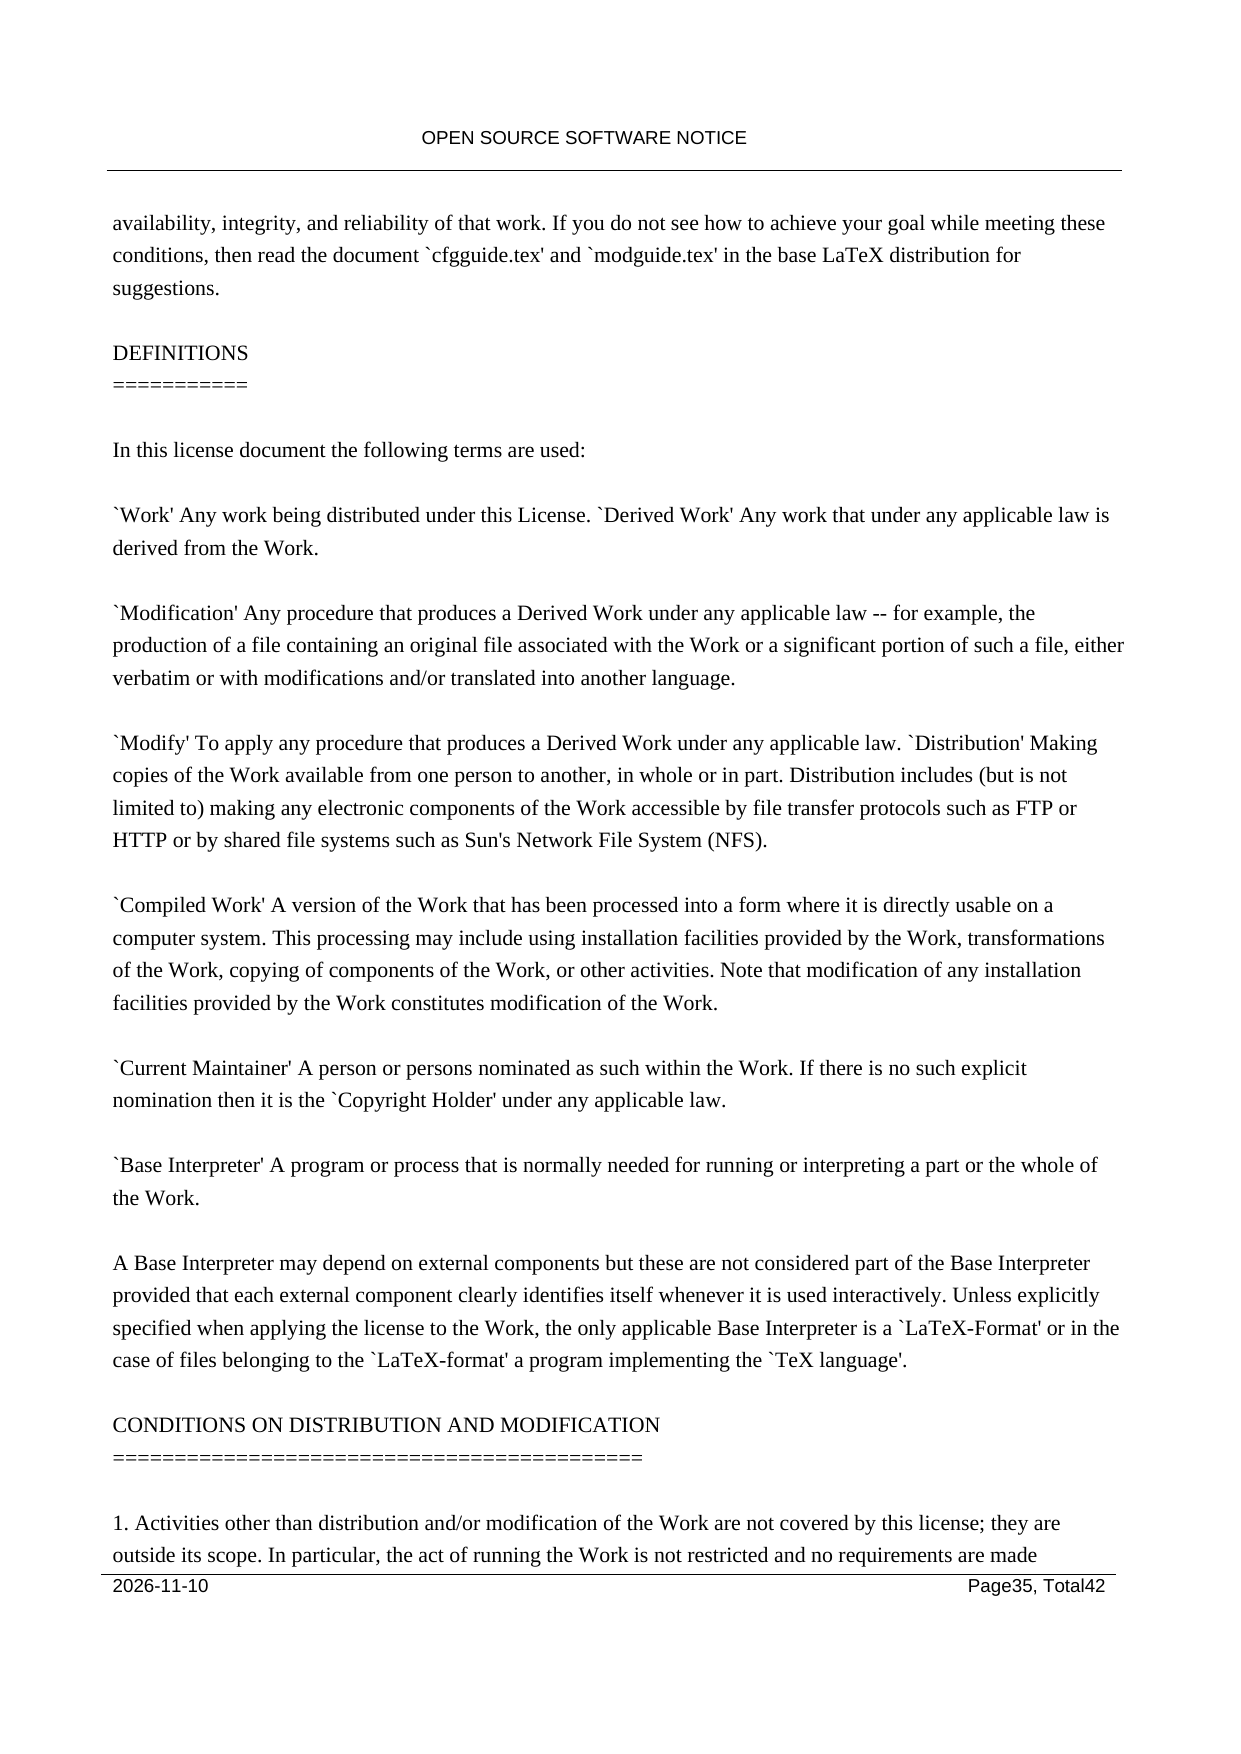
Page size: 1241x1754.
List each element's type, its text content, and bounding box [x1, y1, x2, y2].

text A Base Interpreter may depend on external components but these are not considered part of the Base Interpreter provided that each external component clearly identifies itself whenever it is used interactively. Unless explicitly specified when applying the license to the Work, the only applicable Base Interpreter is a `LaTeX-Format' or in the case of files belonging to the `LaTeX-format' a program implementing the `TeX language'. [112, 1246, 1128, 1376]
text DEFINITIONS [112, 336, 1128, 369]
text `Work' Any work being distributed under this License. `Derived Work' Any work that under any applicable law is derived from the Work. [112, 499, 1128, 564]
text `Base Interpreter' A program or process that is normally needed for running or interpreting a part or the whole of the Work. [112, 1149, 1128, 1214]
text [112, 1506, 1128, 1571]
text `Current Maintainer' A person or persons nominated as such within the Work. If there is no such explicit nomination then it is the `Copyright Holder' under any applicable law. [112, 1051, 1128, 1116]
text `Modify' To apply any procedure that produces a Derived Work under any applicable law. `Distribution' Making copies of the Work available from one person to another, in whole or in part. Distribution includes (but is not limited to) making any electronic components of the Work accessible by file transfer protocols such as FTP or HTTP or by shared file systems such as Sun's Network File System (NFS). [112, 726, 1128, 856]
text In this license document the following terms are used: [112, 434, 1128, 466]
text =========== [112, 369, 1128, 401]
text `Modification' Any procedure that produces a Derived Work under any applicable law -- for example, the production of a file containing an original file associated with the Work or a significant portion of such a file, either verbatim or with modifications and/or translated into another language. [112, 596, 1128, 694]
text =========================================== [112, 1441, 1128, 1474]
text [112, 206, 1128, 304]
text CONDITIONS ON DISTRIBUTION AND MODIFICATION [112, 1409, 1128, 1441]
text `Compiled Work' A version of the Work that has been processed into a form where it is directly usable on a computer system. This processing may include using installation facilities provided by the Work, transformations of the Work, copying of components of the Work, or other activities. Note that modification of any installation facilities provided by the Work constitutes modification of the Work. [112, 889, 1128, 1019]
